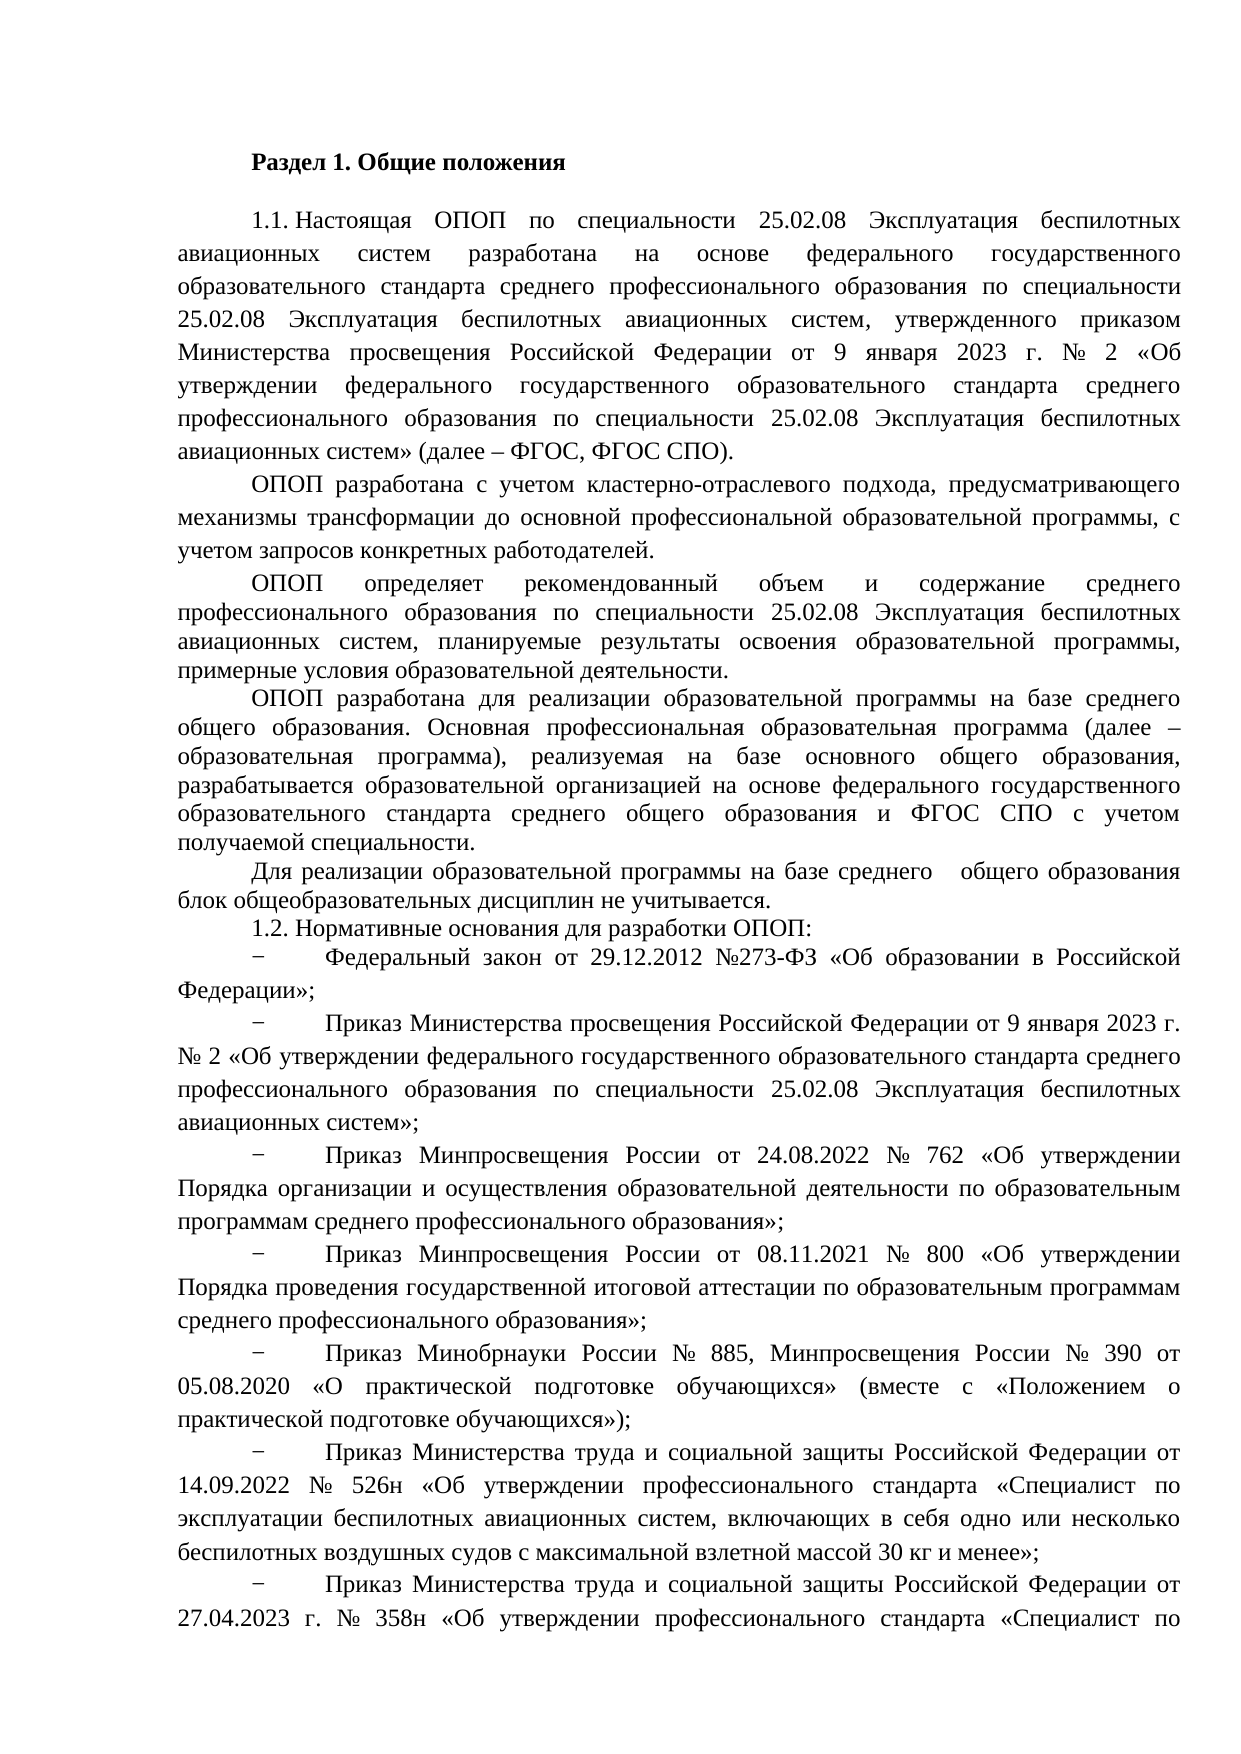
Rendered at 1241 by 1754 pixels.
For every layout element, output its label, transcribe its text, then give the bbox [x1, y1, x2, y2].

list Приказ Министерства просвещения Российской Федерации от 9 января 2023 г. № 2 «Об утверждении федерального государственного образовательного стандарта среднего профессионального образования по специальности 25.02.08 Эксплуатация беспилотных авиационных систем»; [177, 1008, 1181, 1136]
list ОПОП разработана с учетом кластерно-отраслевого подхода, предусматривающего механизмы трансформации до основной профессиональной образовательной программы, с учетом запросов конкретных работодателей. [177, 469, 1181, 564]
text 1.2. Нормативные основания для разработки ОПОП: [177, 913, 1181, 942]
list Приказ Минпросвещения России от 24.08.2022 № 762 «Об утверждении Порядка организации и осуществления образовательной деятельности по образовательным программам среднего профессионального образования»; [177, 1140, 1181, 1235]
text Для реализации образовательной программы на базе среднего общего образования блок общеобразовательных дисциплин не учитывается. [177, 856, 1181, 913]
list 1.1. Настоящая ОПОП по специальности 25.02.08 Эксплуатация беспилотных авиационных систем разработана на основе федерального государственного образовательного стандарта среднего профессионального образования по специальности 25.02.08 Эксплуатация беспилотных авиационных систем, утвержденного приказом Министерства просвещения Российской Федерации от 9 января 2023 г. № 2 «Об утверждении федерального государственного образовательного стандарта среднего профессионального образования по специальности 25.02.08 Эксплуатация беспилотных авиационных систем» (далее – ФГОС, ФГОС СПО). [177, 205, 1181, 465]
text ОПОП определяет рекомендованный объем и содержание среднего профессионального образования по специальности 25.02.08 Эксплуатация беспилотных авиационных систем, планируемые результаты освоения образовательной программы, примерные условия образовательной деятельности. [177, 568, 1181, 683]
subtitle Раздел 1. Общие положения [177, 147, 1181, 176]
list Приказ Минпросвещения России от 08.11.2021 № 800 «Об утверждении Порядка проведения государственной итоговой аттестации по образовательным программам среднего профессионального образования»; [177, 1239, 1181, 1334]
list Приказ Минобрнауки России № 885, Минпросвещения России № 390 от 05.08.2020 «О практической подготовке обучающихся» (вместе с «Положением о практической подготовке обучающихся»); [177, 1338, 1181, 1433]
list Приказ Министерства труда и социальной защиты Российской Федерации от 14.09.2022 № 526н «Об утверждении профессионального стандарта «Специалист по эксплуатации беспилотных авиационных систем, включающих в себя одно или несколько беспилотных воздушных судов с максимальной взлетной массой 30 кг и менее»; [177, 1437, 1181, 1565]
text ОПОП разработана для реализации образовательной программы на базе среднего общего образования. Основная профессиональная образовательная программа (далее – образовательная программа), реализуемая на базе основного общего образования, разрабатывается образовательной организацией на основе федерального государственного образовательного стандарта среднего общего образования и ФГОС СПО с учетом получаемой специальности. [177, 683, 1181, 856]
list Федеральный закон от 29.12.2012 №273-ФЗ «Об образовании в Российской Федерации»; [177, 942, 1181, 1004]
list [177, 1569, 1181, 1631]
